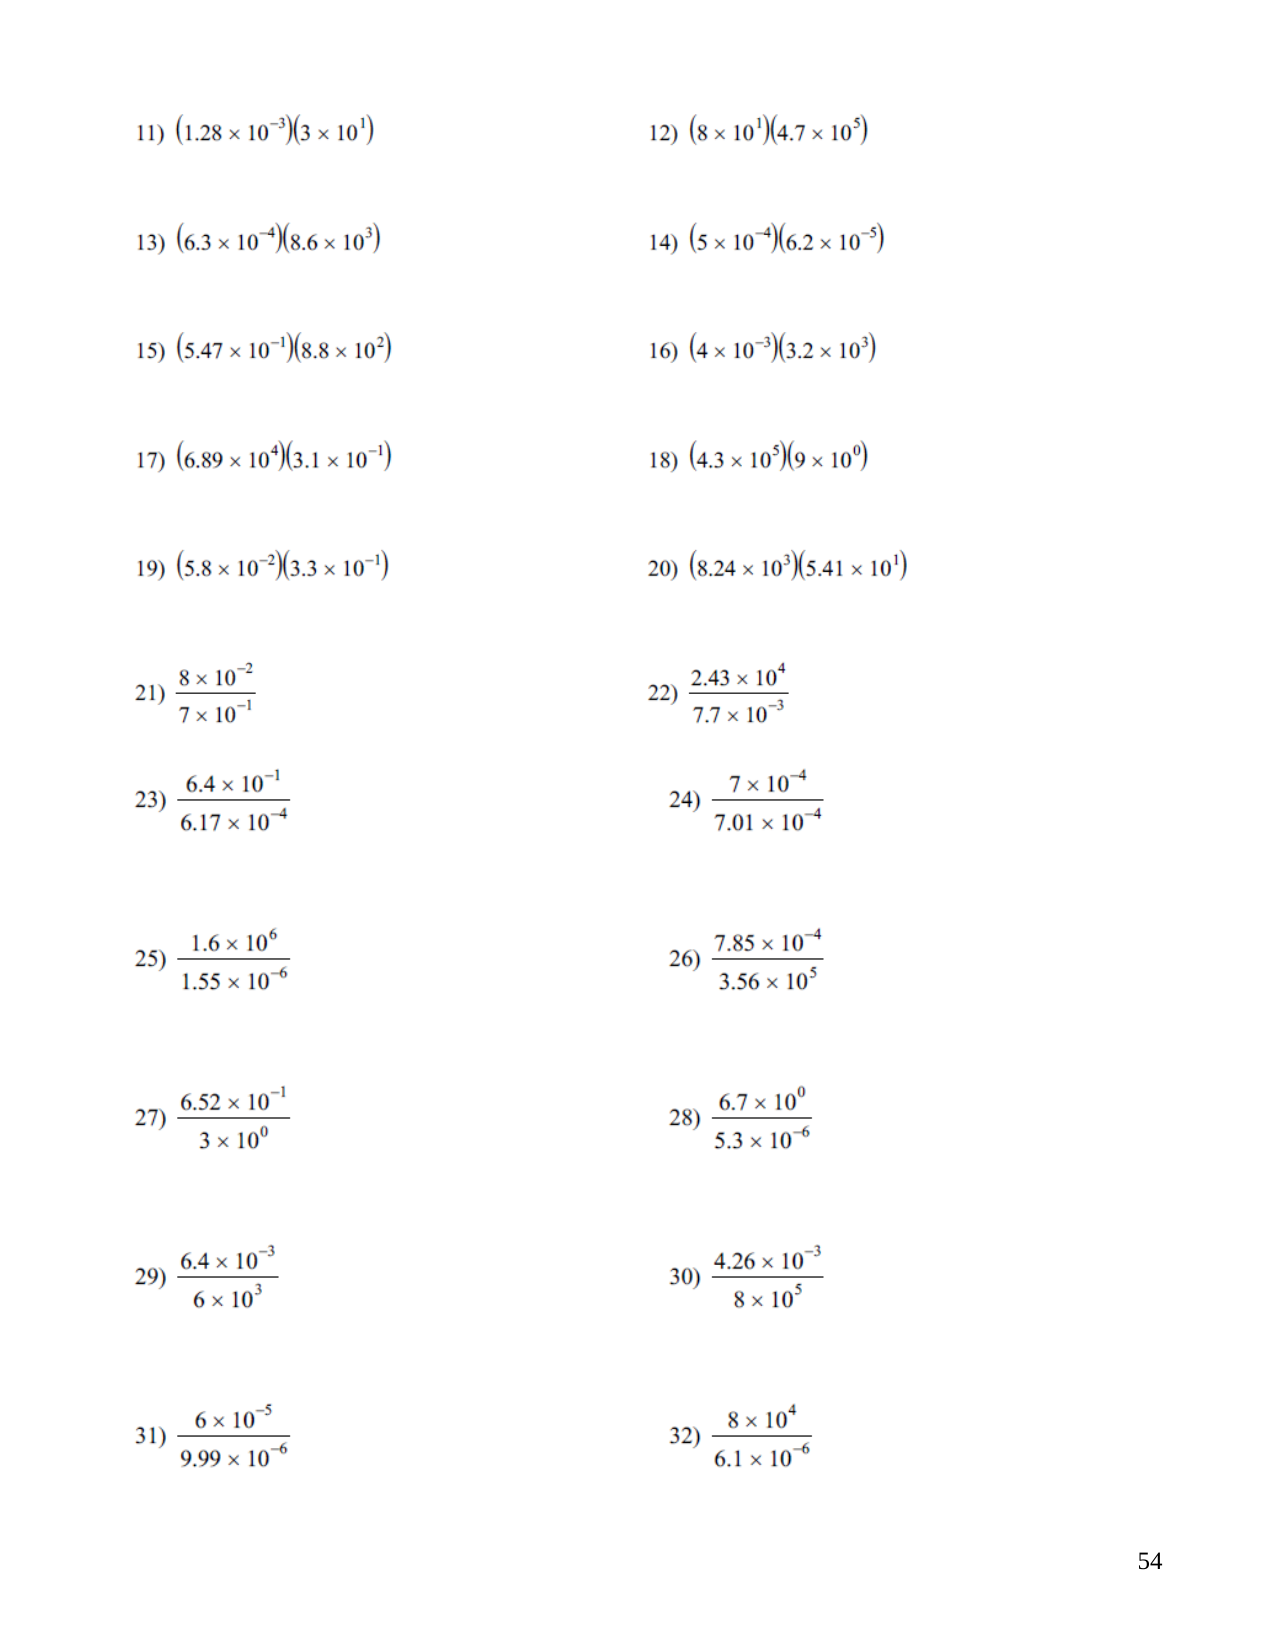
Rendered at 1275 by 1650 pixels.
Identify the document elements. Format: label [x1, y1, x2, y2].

picture [112, 112, 982, 1483]
